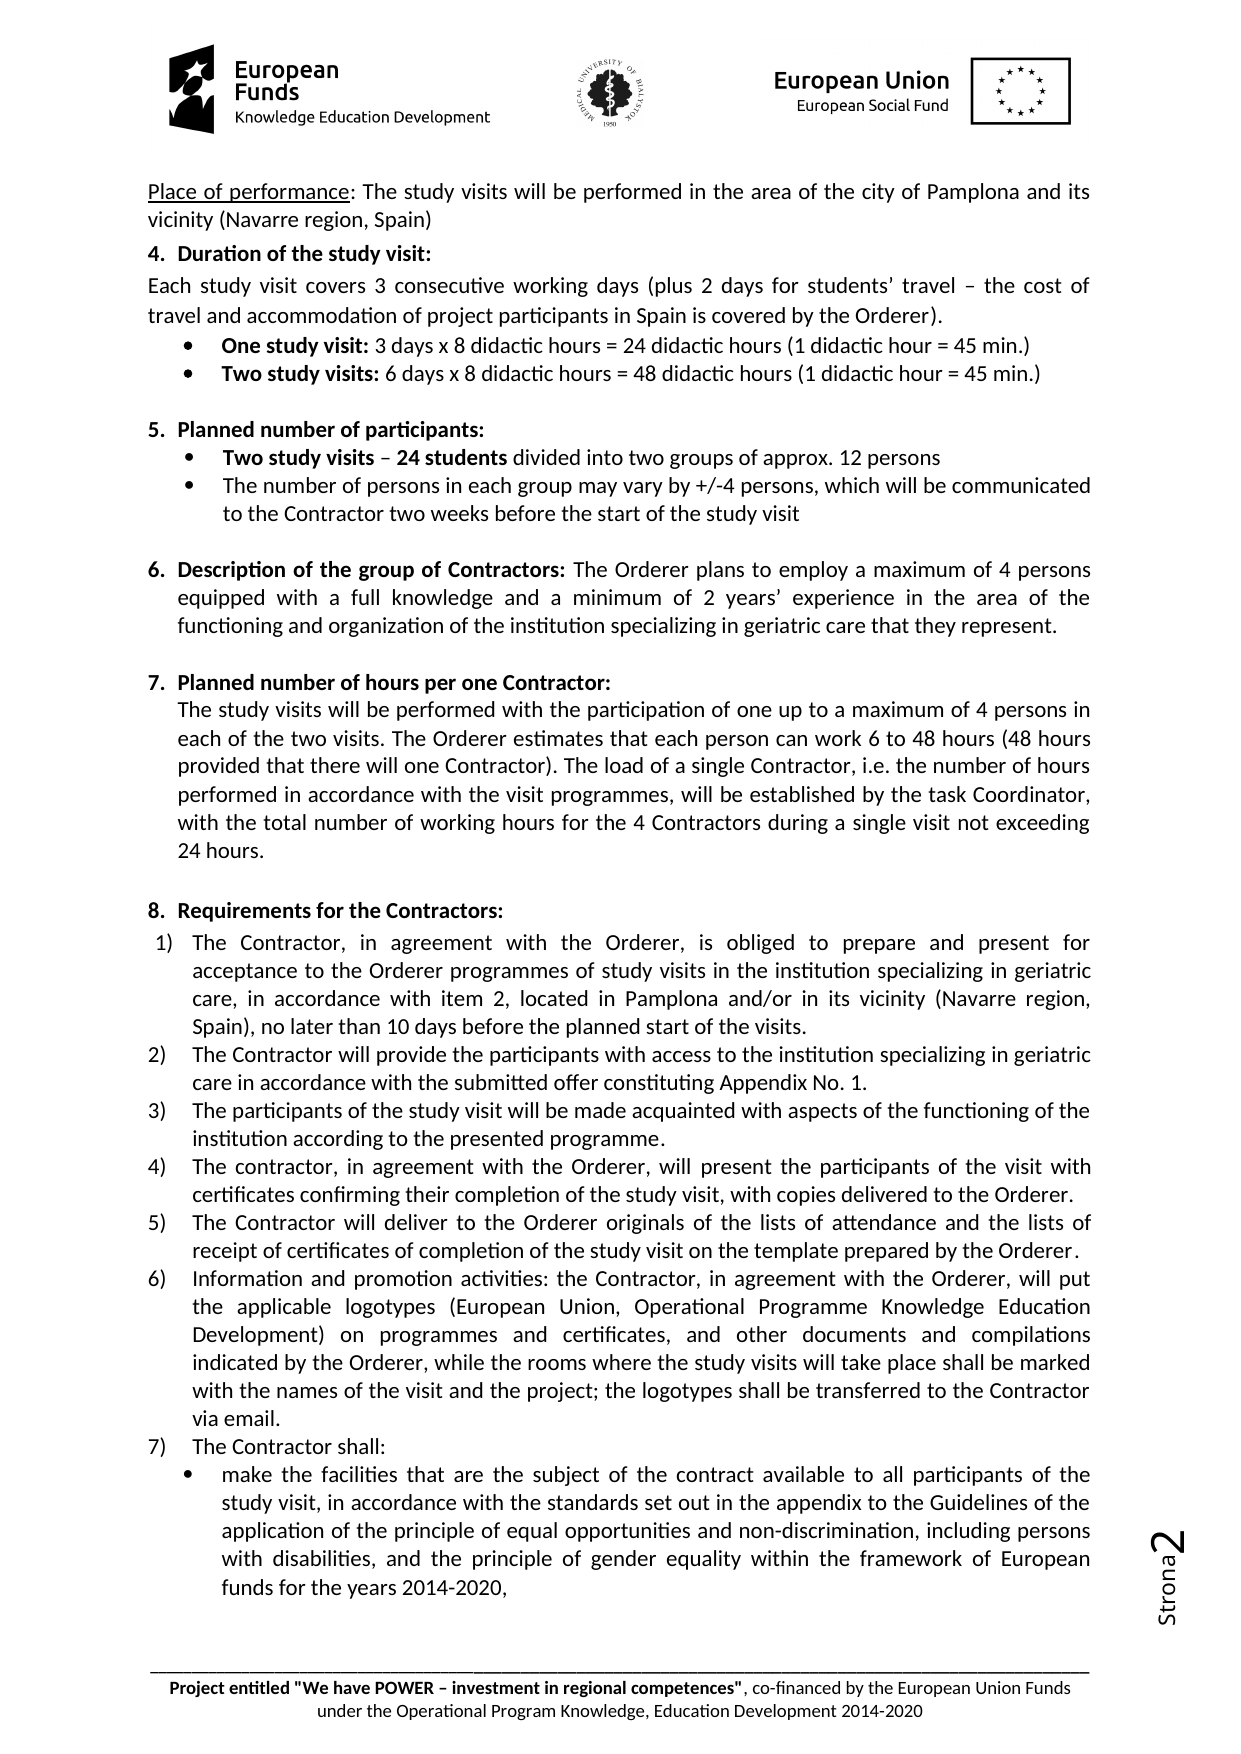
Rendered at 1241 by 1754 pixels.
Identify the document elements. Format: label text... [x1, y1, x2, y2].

list The number of persons in each group may vary by +/-4 persons, which will be communicated to the Contractor two weeks before the start of the study visit [185, 471, 1093, 527]
list The Contractor shall: [148, 1432, 1093, 1461]
list The Contractor will provide the participants with access to the institution specializing in geriatric care in accordance with the submitted offer constituting Appendix No. 1. [148, 1040, 1093, 1096]
list The Contractor, in agreement with the Orderer, is obliged to prepare and present for acceptance to the Orderer programmes of study visits in the institution specializing in geriatric care, in accordance with item 2, located in Pamplona and/or in its vicinity (Navarre region, Spain), no later than 10 days before the planned start of the visits. [154, 928, 1093, 1040]
list Planned number of participants: [148, 415, 1093, 443]
list Information and promotion activities: the Contractor, in agreement with the Orderer, will put the applicable logotypes (European Union, Operational Programme Knowledge Education Development) on programmes and certificates, and other documents and compilations indicated by the Orderer, while the rooms where the study visits will take place shall be marked with the names of the visit and the project; the logotypes shall be transferred to the Contractor via email. [148, 1264, 1093, 1432]
list make the facilities that are the subject of the contract available to all participants of the study visit, in accordance with the standards set out in the appendix to the Guidelines of the application of the principle of equal opportunities and non-discrimination, including persons with disabilities, and the principle of gender equality within the framework of European funds for the years 2014-2020, [184, 1461, 1093, 1601]
picture [753, 35, 1093, 147]
list The participants of the study visit will be made acquainted with aspects of the functioning of the institution according to the presented programme. [148, 1096, 1093, 1152]
text Each study visit covers 3 consecutive working days (plus 2 days for students’ travel – the cost of travel and accommodation of project participants in Spain is covered by the Orderer). [148, 271, 1093, 329]
picture [147, 23, 512, 156]
list The contractor, in agreement with the Orderer, will present the participants of the visit with certificates confirming their completion of the study visit, with copies delivered to the Orderer. [148, 1152, 1093, 1208]
list Duration of the study visit: [148, 239, 1093, 267]
list Description of the group of Contractors: The Orderer plans to employ a maximum of 4 persons equipped with a full knowledge and a minimum of 2 years’ experience in the area of the functioning and organization of the institution specializing in geriatric care that they represent. [148, 556, 1093, 639]
text The study visits will be performed with the participation of one up to a maximum of 4 persons in each of the two visits. The Orderer estimates that each person can work 6 to 48 hours (48 hours provided that there will one Contractor). The load of a single Contractor, i.e. the number of hours performed in accordance with the visit programmes, will be established by the task Coordinator, with the total number of working hours for the 4 Contractors during a single visit not exceeding 24 hours. [177, 696, 1093, 864]
list The Contractor will deliver to the Orderer originals of the lists of attendance and the lists of receipt of certificates of completion of the study visit on the template prepared by the Orderer. [148, 1208, 1093, 1264]
picture [577, 59, 644, 127]
list Planned number of hours per one Contractor: [148, 668, 1093, 696]
text Place of performance: The study visits will be performed in the area of the city of Pamplona and its vicinity (Navarre region, Spain) [148, 177, 1093, 233]
list Two study visits – 24 students divided into two groups of approx. 12 persons [185, 443, 1093, 471]
list Two study visits: 6 days x 8 didactic hours = 48 didactic hours (1 didactic hour = 45 min.) [184, 359, 1093, 387]
list One study visit: 3 days x 8 didactic hours = 24 didactic hours (1 didactic hour = 45 min.) [184, 331, 1093, 359]
list Requirements for the Contractors: [148, 896, 1093, 924]
